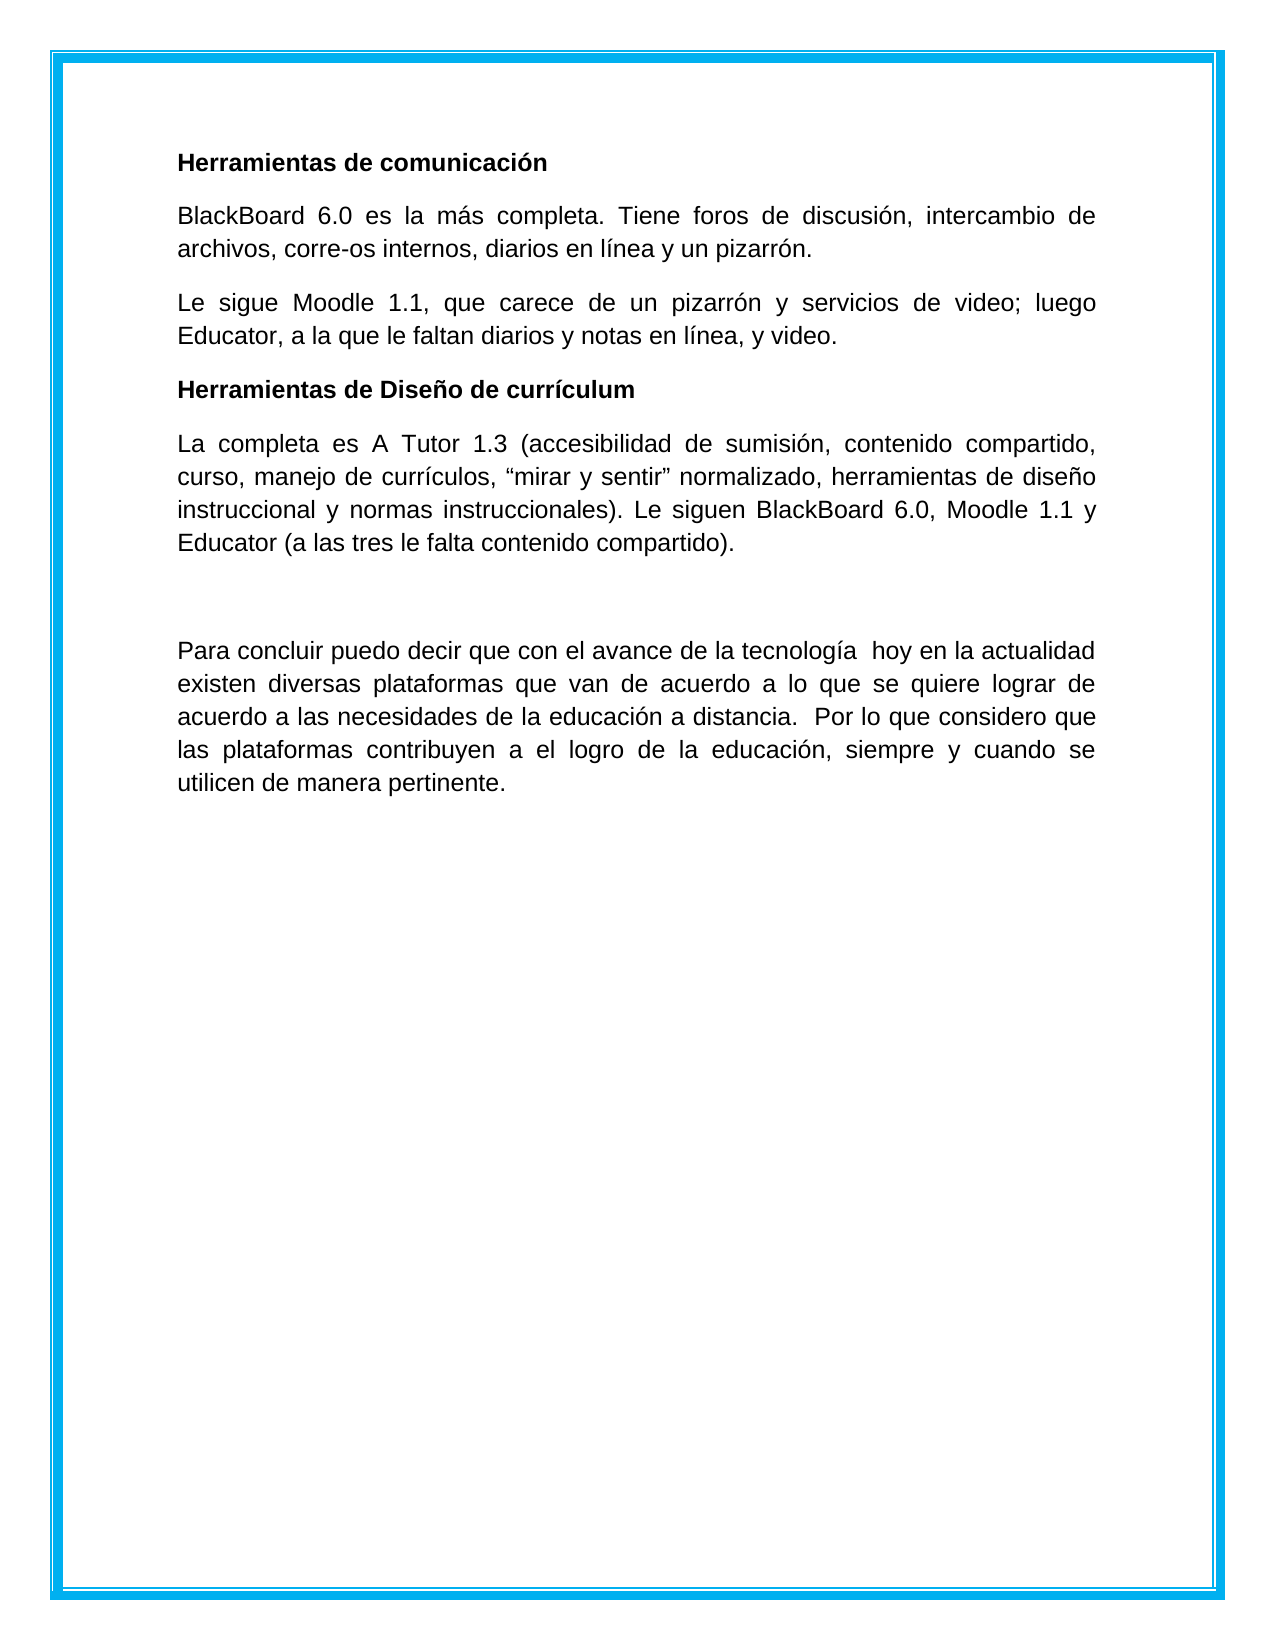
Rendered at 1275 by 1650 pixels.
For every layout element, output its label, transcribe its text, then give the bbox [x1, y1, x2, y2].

text Para concluir puedo decir que con el avance de la tecnología hoy en la actualidad existen diversas plataformas que van de acuerdo a lo que se quiere lograr de acuerdo a las necesidades de la educación a distancia. Por lo que considero que las plataformas contribuyen a el logro de la educación, siempre y cuando se utilicen de manera pertinente. [177, 636, 1098, 797]
text Le sigue Moodle 1.1, que carece de un pizarrón y servicios de video; luego Educator, a la que le faltan diarios y notas en línea, y video. [177, 288, 1098, 350]
text BlackBoard 6.0 es la más completa. Tiene foros de discusión, intercambio de archivos, corre-os internos, diarios en línea y un pizarrón. [177, 201, 1098, 263]
text La completa es A Tutor 1.3 (accesibilidad de sumisión, contenido compartido, curso, manejo de currículos, “mirar y sentir” normalizado, herramientas de diseño instruccional y normas instruccionales). Le siguen BlackBoard 6.0, Moodle 1.1 y Educator (a las tres le falta contenido compartido). [177, 429, 1098, 557]
text Herramientas de comunicación [177, 147, 1098, 176]
text Herramientas de Diseño de currículum [177, 375, 1098, 404]
